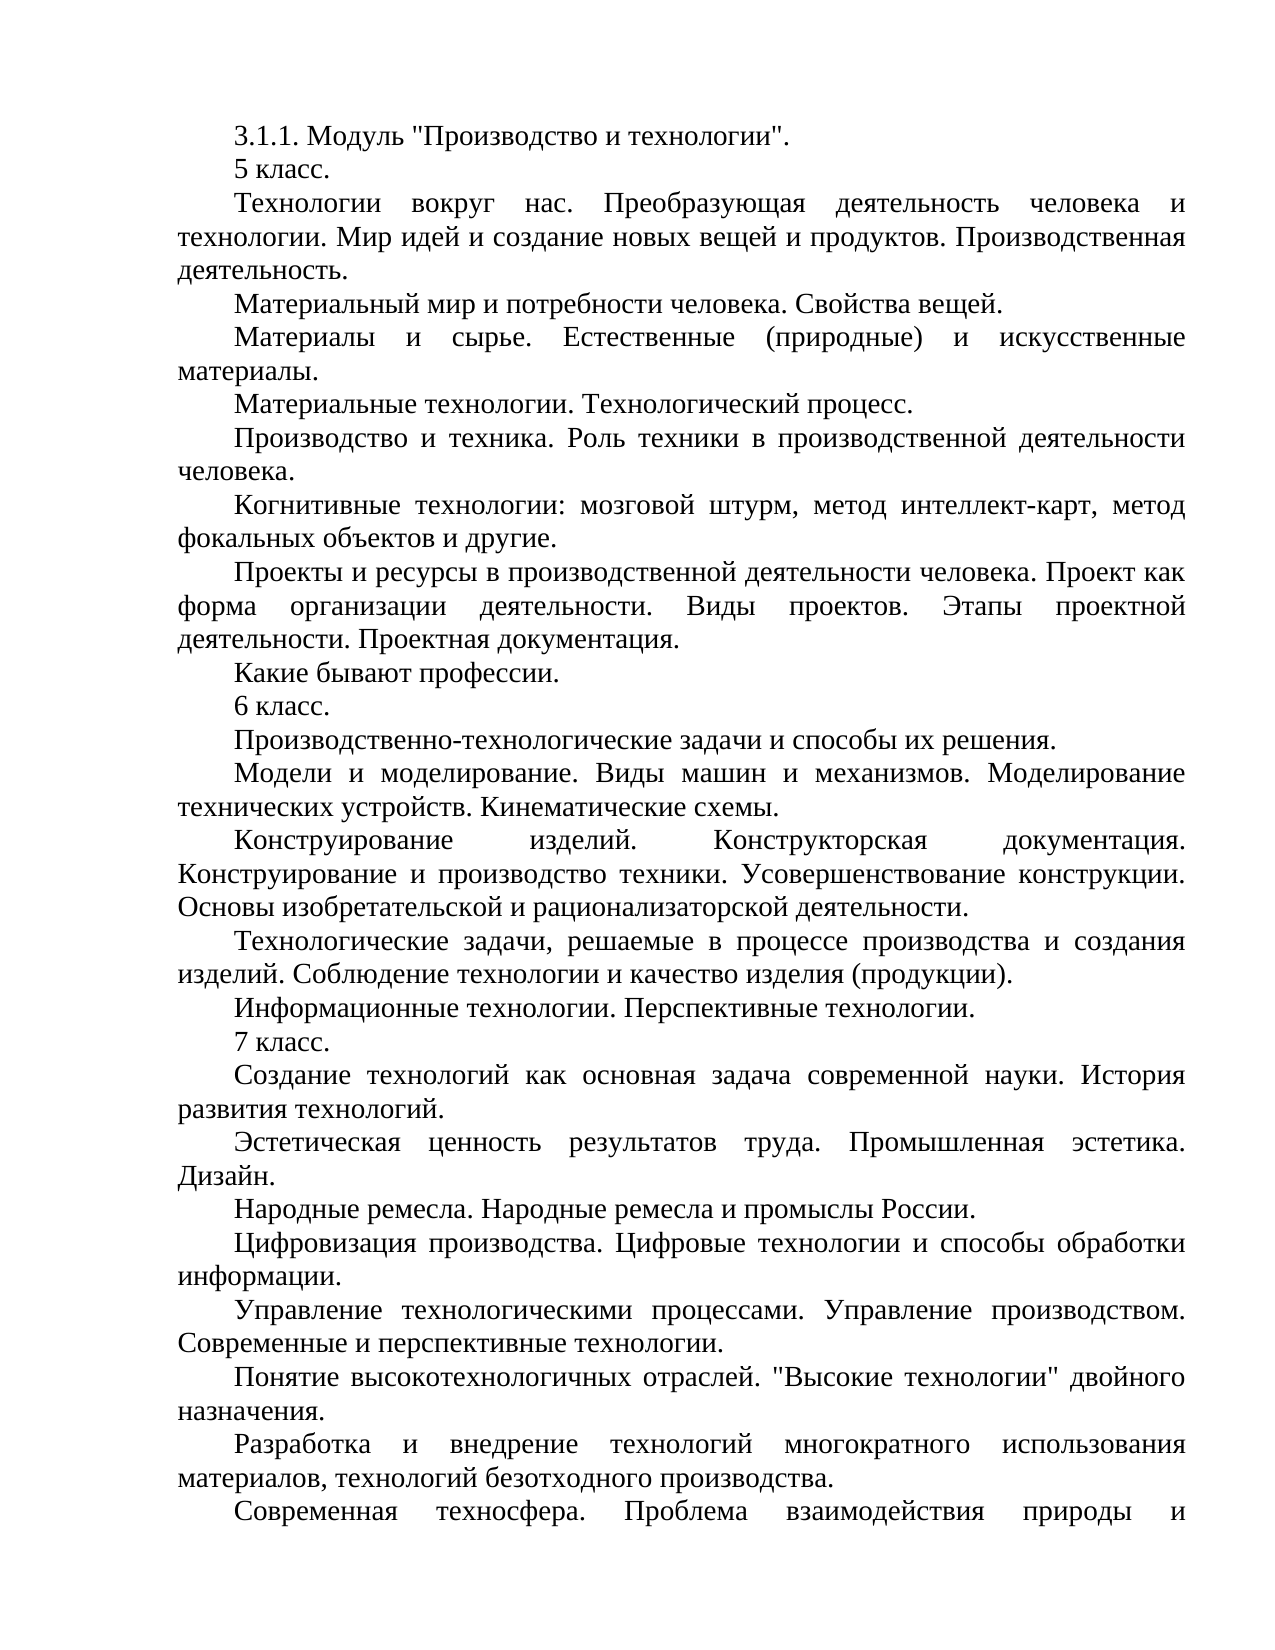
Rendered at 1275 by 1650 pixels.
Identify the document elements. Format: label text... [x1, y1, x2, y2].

text Создание технологий как основная задача современной науки. История развития технологий. [177, 1057, 1186, 1124]
text Информационные технологии. Перспективные технологии. [177, 990, 1186, 1024]
text 7 класс. [177, 1024, 1186, 1057]
text Производственно-технологические задачи и способы их решения. [177, 722, 1186, 755]
text Управление технологическими процессами. Управление производством. Современные и перспективные технологии. [177, 1292, 1186, 1359]
text Материалы и сырье. Естественные (природные) и искусственные материалы. [177, 319, 1186, 386]
text Когнитивные технологии: мозговой штурм, метод интеллект-карт, метод фокальных объектов и другие. [177, 487, 1186, 554]
text Какие бывают профессии. [177, 655, 1186, 688]
text 3.1.1. Модуль "Производство и технологии". [177, 118, 1186, 152]
text Эстетическая ценность результатов труда. Промышленная эстетика. Дизайн. [177, 1124, 1186, 1191]
text Цифровизация производства. Цифровые технологии и способы обработки информации. [177, 1225, 1186, 1292]
text Материальный мир и потребности человека. Свойства вещей. [177, 286, 1186, 319]
text Материальные технологии. Технологический процесс. [177, 386, 1186, 420]
text 6 класс. [177, 688, 1186, 722]
text 5 класс. [177, 152, 1186, 185]
text Технологии вокруг нас. Преобразующая деятельность человека и технологии. Мир идей и создание новых вещей и продуктов. Производственная деятельность. [177, 185, 1186, 286]
text Технологические задачи, решаемые в процессе производства и создания изделий. Соблюдение технологии и качество изделия (продукции). [177, 923, 1186, 990]
text Разработка и внедрение технологий многократного использования материалов, технологий безотходного производства. [177, 1426, 1186, 1493]
text Производство и техника. Роль техники в производственной деятельности человека. [177, 420, 1186, 487]
text Проекты и ресурсы в производственной деятельности человека. Проект как форма организации деятельности. Виды проектов. Этапы проектной деятельности. Проектная документация. [177, 554, 1186, 655]
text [177, 1493, 1186, 1527]
text Народные ремесла. Народные ремесла и промыслы России. [177, 1191, 1186, 1225]
text Модели и моделирование. Виды машин и механизмов. Моделирование технических устройств. Кинематические схемы. [177, 755, 1186, 822]
text Понятие высокотехнологичных отраслей. "Высокие технологии" двойного назначения. [177, 1359, 1186, 1426]
text Конструирование изделий. Конструкторская документация. Конструирование и производство техники. Усовершенствование конструкции. Основы изобретательской и рационализаторской деятельности. [177, 822, 1186, 923]
